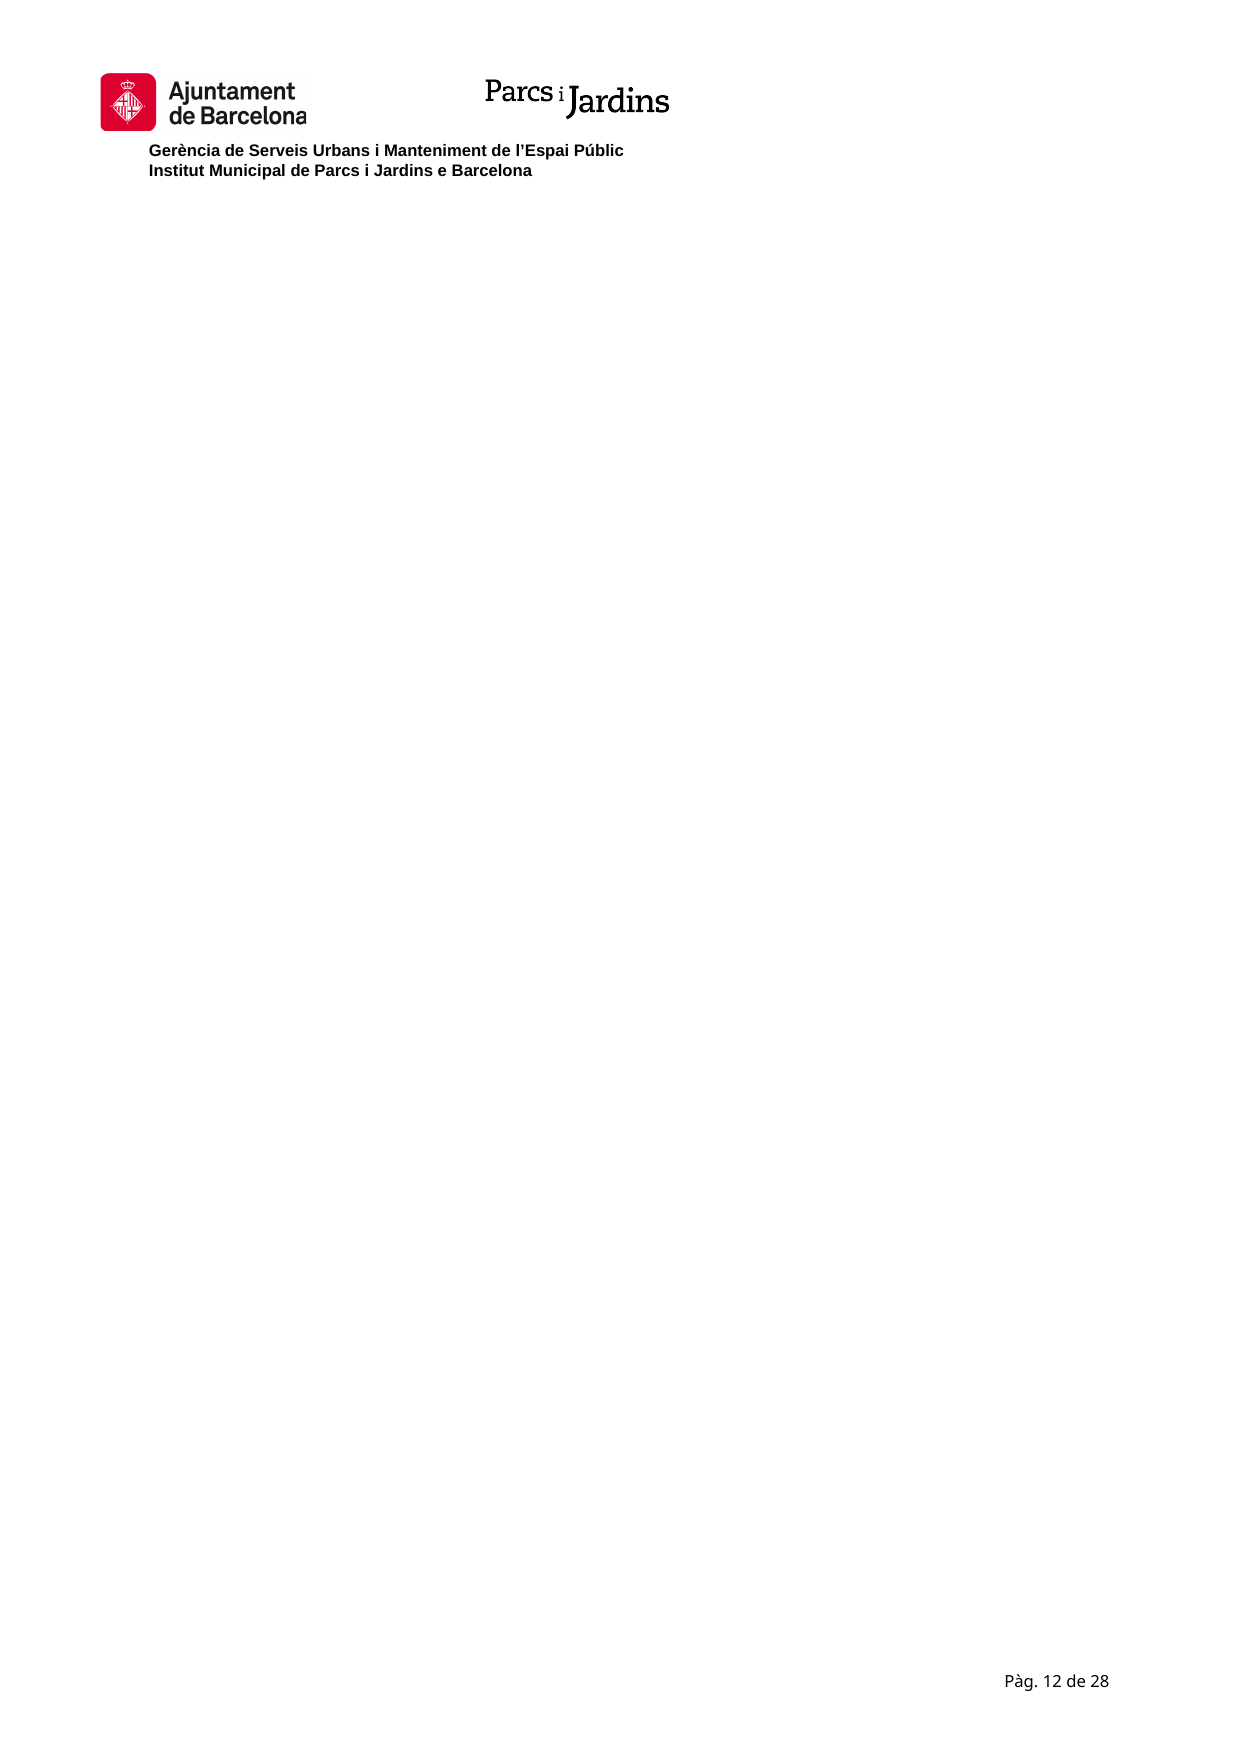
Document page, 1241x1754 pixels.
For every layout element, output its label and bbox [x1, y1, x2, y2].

picture [482, 73, 675, 124]
picture [100, 73, 307, 131]
